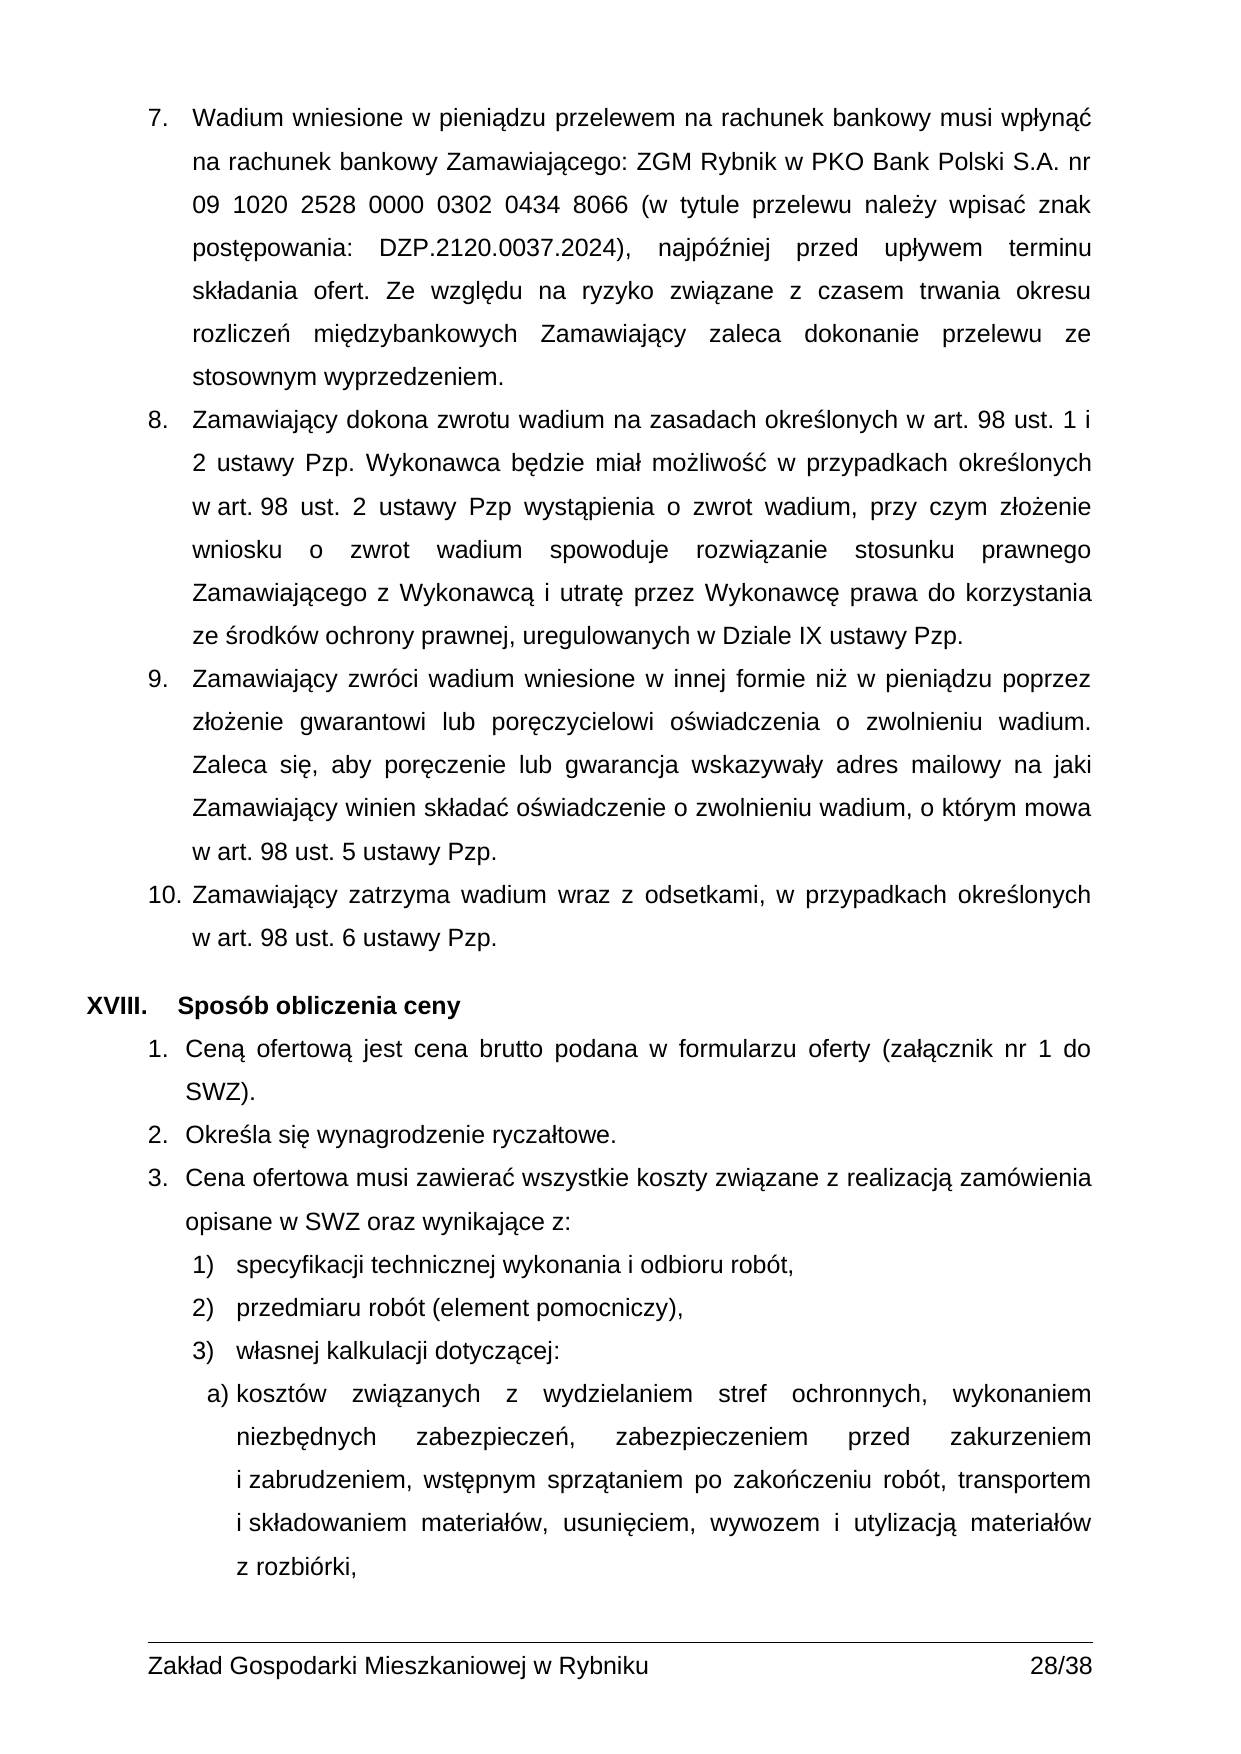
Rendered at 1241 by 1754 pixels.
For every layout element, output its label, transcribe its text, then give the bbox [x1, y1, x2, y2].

list Cena ofertowa musi zawierać wszystkie koszty związane z realizacją zamówienia opisane w SWZ oraz wynikające z: [148, 1163, 1093, 1235]
list Wadium wniesione w pieniądzu przelewem na rachunek bankowy musi wpłynąć na rachunek bankowy Zamawiającego: ZGM Rybnik w PKO Bank Polski S.A. nr 09 1020 2528 0000 0302 0434 8066 (w tytule przelewu należy wpisać znak postępowania: DZP.2120.0037.2024), najpóźniej przed upływem terminu składania ofert. Ze względu na ryzyko związane z czasem trwania okresu rozliczeń międzybankowych Zamawiający zaleca dokonanie przelewu ze stosownym wyprzedzeniem. [148, 103, 1093, 391]
list Określa się wynagrodzenie ryczałtowe. [148, 1120, 1093, 1149]
list własnej kalkulacji dotyczącej: [192, 1336, 1093, 1365]
subtitle Sposób obliczenia ceny [148, 991, 1093, 1020]
list Zamawiający zwróci wadium wniesione w innej formie niż w pieniądzu poprzez złożenie gwarantowi lub poręczycielowi oświadczenia o zwolnieniu wadium. Zaleca się, aby poręczenie lub gwarancja wskazywały adres mailowy na jaki Zamawiający winien składać oświadczenie o zwolnieniu wadium, o którym mowa w art. 98 ust. 5 ustawy Pzp. [148, 664, 1093, 865]
list przedmiaru robót (element pomocniczy), [192, 1293, 1093, 1322]
list Zamawiający dokona zwrotu wadium na zasadach określonych w art. 98 ust. 1 i 2 ustawy Pzp. Wykonawca będzie miał możliwość w przypadkach określonych w art. 98 ust. 2 ustawy Pzp wystąpienia o zwrot wadium, przy czym złożenie wniosku o zwrot wadium spowoduje rozwiązanie stosunku prawnego Zamawiającego z Wykonawcą i utratę przez Wykonawcę prawa do korzystania ze środków ochrony prawnej, uregulowanych w Dziale IX ustawy Pzp. [148, 405, 1093, 650]
list kosztów związanych z wydzielaniem stref ochronnych, wykonaniem niezbędnych zabezpieczeń, zabezpieczeniem przed zakurzeniem i zabrudzeniem, wstępnym sprzątaniem po zakończeniu robót, transportem i składowaniem materiałów, usunięciem, wywozem i utylizacją materiałów z rozbiórki, [207, 1379, 1093, 1580]
list Zamawiający zatrzyma wadium wraz z odsetkami, w przypadkach określonych w art. 98 ust. 6 ustawy Pzp. [148, 880, 1093, 952]
list specyfikacji technicznej wykonania i odbioru robót, [192, 1250, 1093, 1278]
list Ceną ofertową jest cena brutto podana w formularzu oferty (załącznik nr 1 do SWZ). [148, 1034, 1093, 1106]
